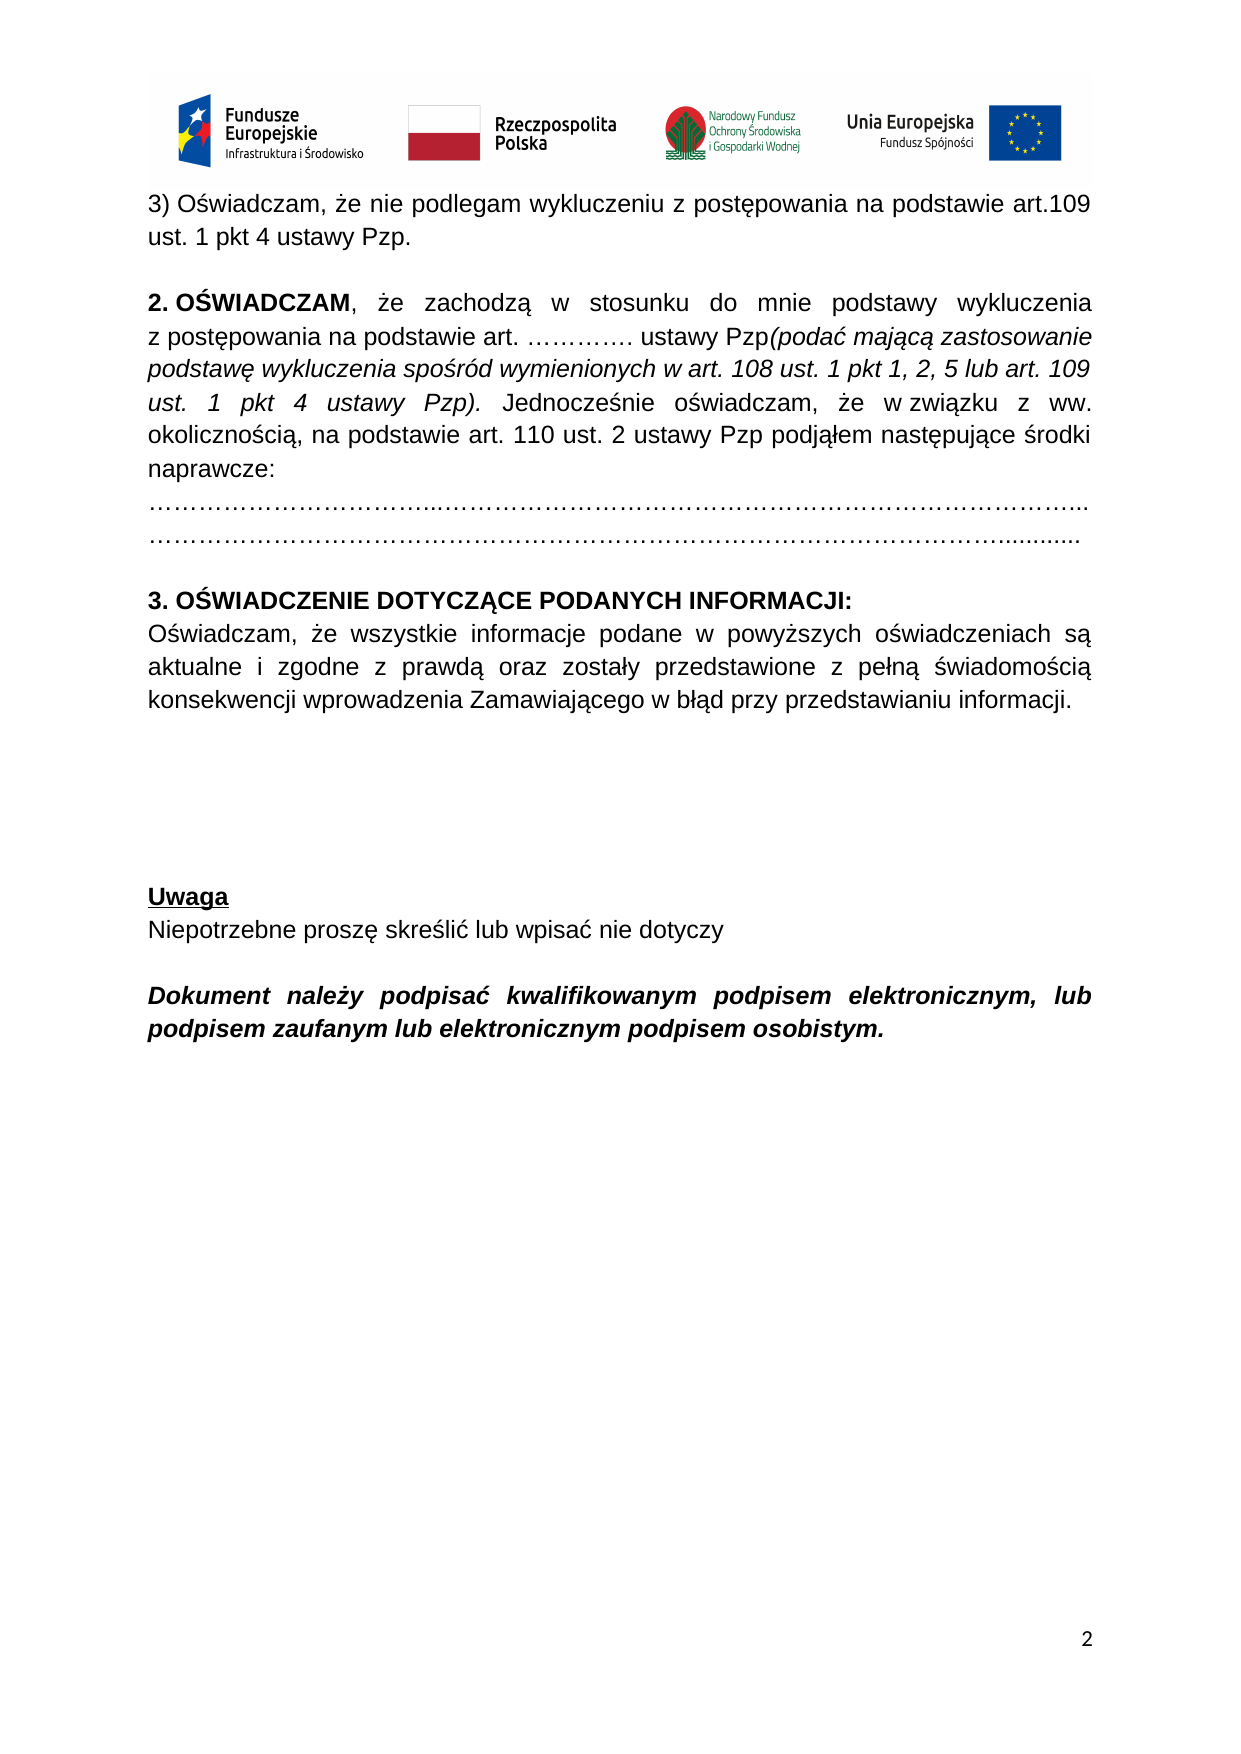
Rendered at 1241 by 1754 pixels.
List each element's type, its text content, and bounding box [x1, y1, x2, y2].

text Niepotrzebne proszę skreślić lub wpisać nie dotyczy [148, 915, 1093, 944]
text Dokument należy podpisać kwalifikowanym podpisem elektronicznym, lub podpisem zaufanym lub elektronicznym podpisem osobistym. [148, 981, 1093, 1043]
text 2. OŚWIADCZAM, że zachodzą w stosunku do mnie podstawy wykluczenia z postępowania na podstawie art. …………. ustawy Pzp(podać mającą zastosowanie podstawę wykluczenia spośród wymienionych w art. 108 ust. 1 pkt 1, 2, 5 lub art. 109 ust. 1 pkt 4 ustawy Pzp). Jednocześnie oświadczam, że w związku z ww. okolicznością, na podstawie art. 110 ust. 2 ustawy Pzp podjąłem następujące środki naprawcze: [148, 288, 1093, 482]
text …………………………………………………………………………………………............ [148, 519, 1093, 548]
text Uwaga [148, 882, 1093, 911]
text 3) Oświadczam, że nie podlegam wykluczeniu z postępowania na podstawie art.109 ust. 1 pkt 4 ustawy Pzp. [148, 190, 1093, 251]
text Oświadczam, że wszystkie informacje podane w powyższych oświadczeniach są aktualne i zgodne z prawdą oraz zostały przedstawione z pełną świadomością konsekwencji wprowadzenia Zamawiającego w błąd przy przedstawianiu informacji. [148, 619, 1093, 713]
picture [147, 73, 1093, 190]
text 3. OŚWIADCZENIE DOTYCZĄCE PODANYCH INFORMACJI: [148, 586, 1093, 614]
text ……………………………...…………………………………………………………………... [148, 487, 1093, 515]
